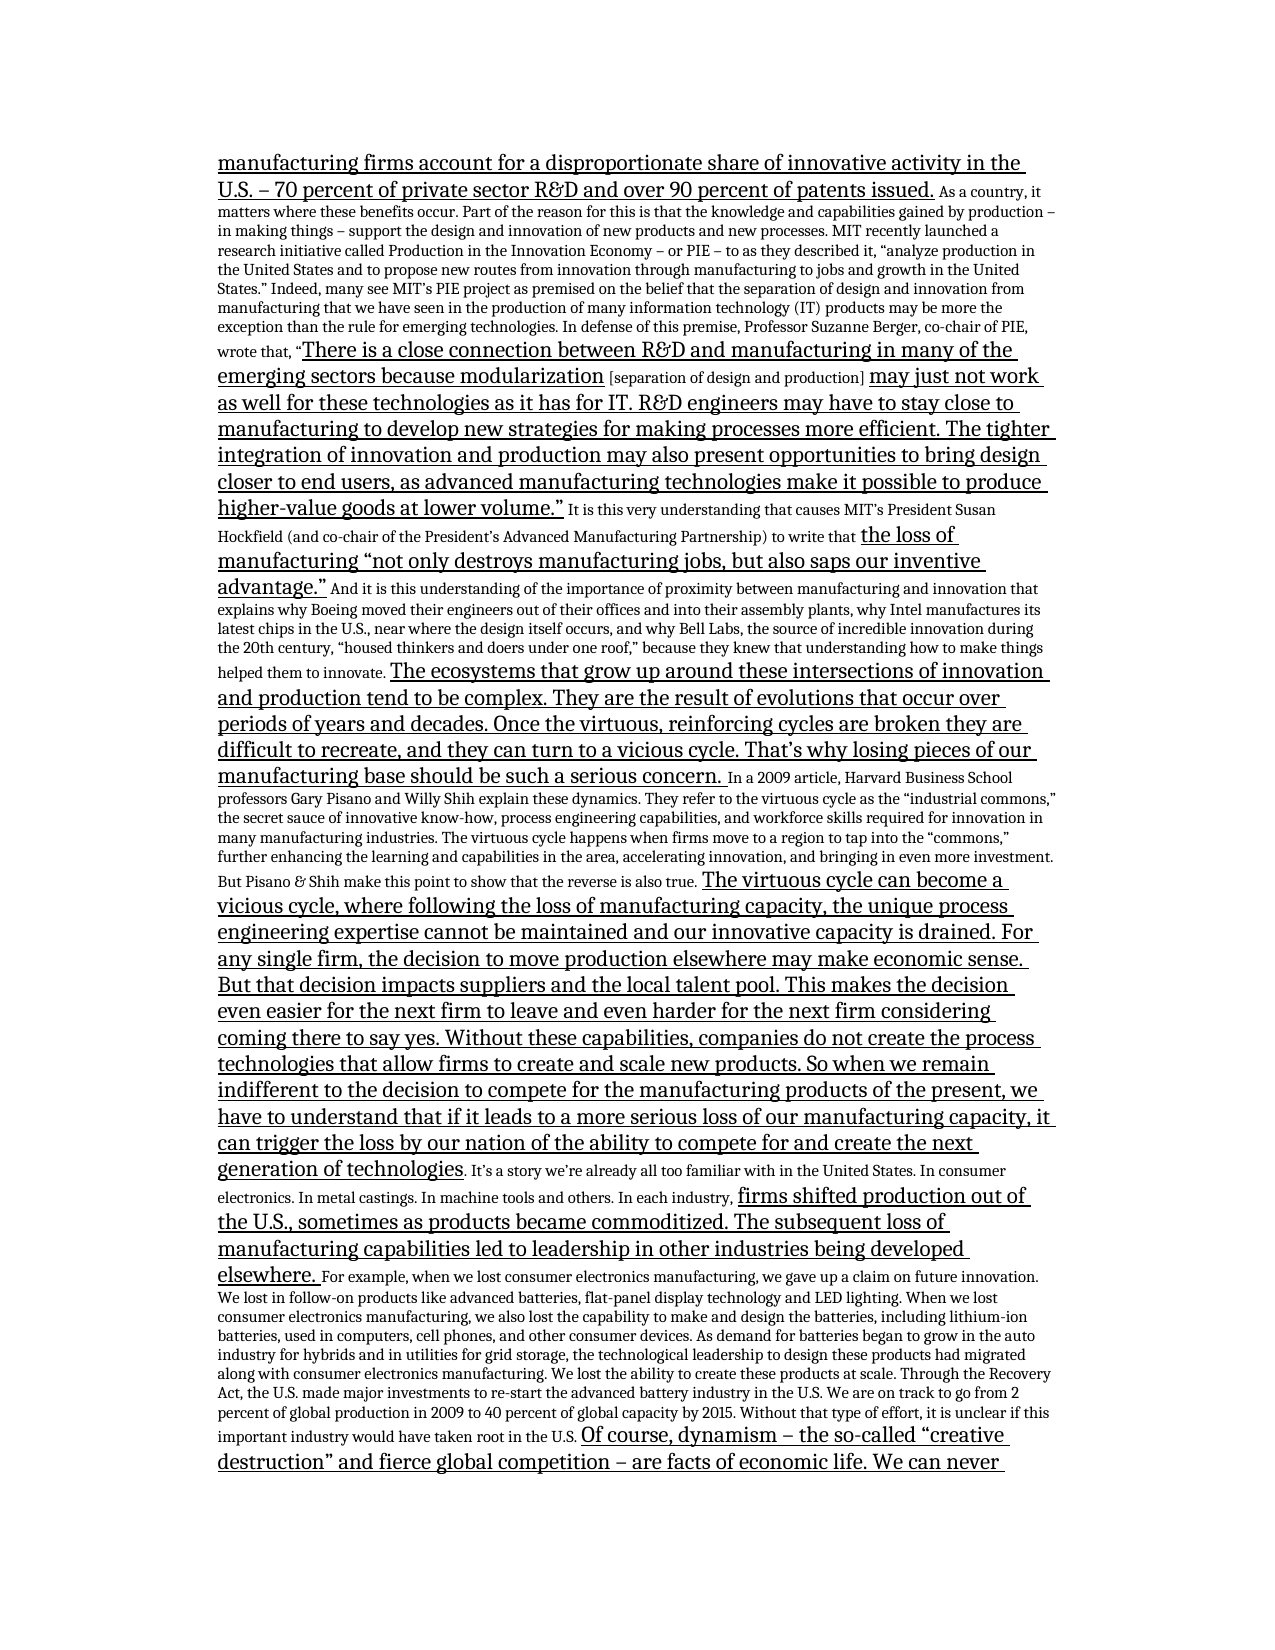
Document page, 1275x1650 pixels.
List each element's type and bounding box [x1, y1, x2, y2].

text [217, 150, 1057, 1475]
